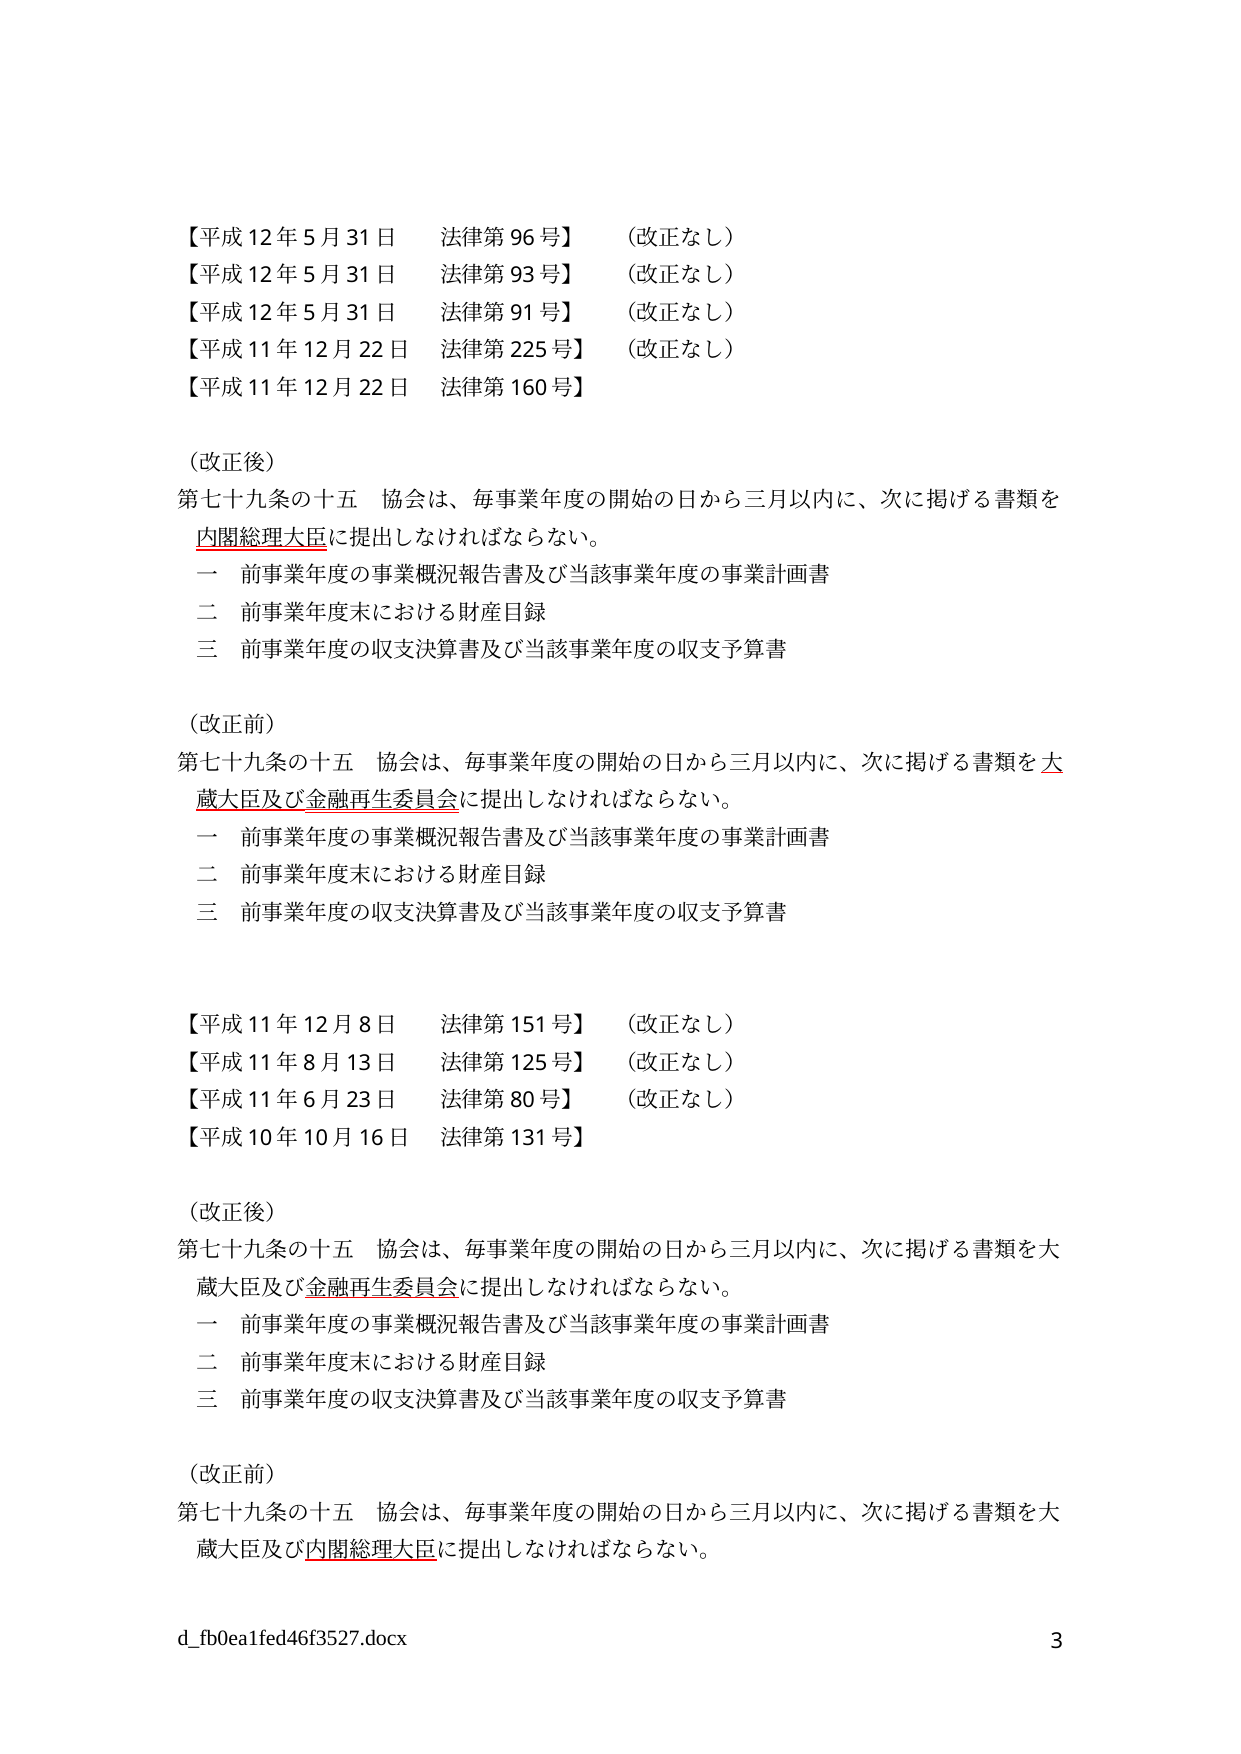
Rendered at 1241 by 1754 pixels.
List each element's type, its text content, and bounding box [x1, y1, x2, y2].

text 【平成11年12月22日 法律第225号】 （改正なし） [177, 329, 1063, 367]
text 第七十九条の十五 協会は、毎事業年度の開始の日から三月以内に、次に掲げる書類を大蔵大臣及び内閣総理大臣に提出しなければならない。 [177, 1492, 1063, 1567]
text 【平成11年6月23日 法律第80号】 （改正なし） [177, 1079, 1063, 1117]
text 【平成10年10月16日 法律第131号】 [177, 1117, 1063, 1154]
text 【平成11年8月13日 法律第125号】 （改正なし） [177, 1042, 1063, 1079]
text 一 前事業年度の事業概況報告書及び当該事業年度の事業計画書 [196, 1304, 1063, 1342]
text 【平成12年5月31日 法律第91号】 （改正なし） [177, 292, 1063, 329]
text 二 前事業年度末における財産目録 [196, 1342, 1063, 1379]
text 第七十九条の十五 協会は、毎事業年度の開始の日から三月以内に、次に掲げる書類を大蔵大臣及び金融再生委員会に提出しなければならない。 [177, 742, 1063, 817]
text 一 前事業年度の事業概況報告書及び当該事業年度の事業計画書 [196, 554, 1063, 592]
text 【平成12年5月31日 法律第93号】 （改正なし） [177, 254, 1063, 292]
text （改正前） [177, 704, 1063, 742]
text 三 前事業年度の収支決算書及び当該事業年度の収支予算書 [196, 629, 1063, 667]
text 一 前事業年度の事業概況報告書及び当該事業年度の事業計画書 [196, 817, 1063, 854]
text 【平成11年12月8日 法律第151号】 （改正なし） [177, 1004, 1063, 1042]
text 三 前事業年度の収支決算書及び当該事業年度の収支予算書 [196, 892, 1063, 929]
text 【平成12年5月31日 法律第96号】 （改正なし） [177, 217, 1063, 254]
text 第七十九条の十五 協会は、毎事業年度の開始の日から三月以内に、次に掲げる書類を 内閣総理大臣に提出しなければならない。 [177, 479, 1063, 554]
text （改正後） [177, 442, 1063, 479]
text 二 前事業年度末における財産目録 [196, 854, 1063, 892]
text （改正前） [177, 1454, 1063, 1492]
text 第七十九条の十五 協会は、毎事業年度の開始の日から三月以内に、次に掲げる書類を大蔵大臣及び金融再生委員会に提出しなければならない。 [177, 1229, 1063, 1304]
text 【平成11年12月22日 法律第160号】 [177, 367, 1063, 404]
text 三 前事業年度の収支決算書及び当該事業年度の収支予算書 [196, 1379, 1063, 1417]
text （改正後） [177, 1192, 1063, 1229]
text 二 前事業年度末における財産目録 [196, 592, 1063, 629]
